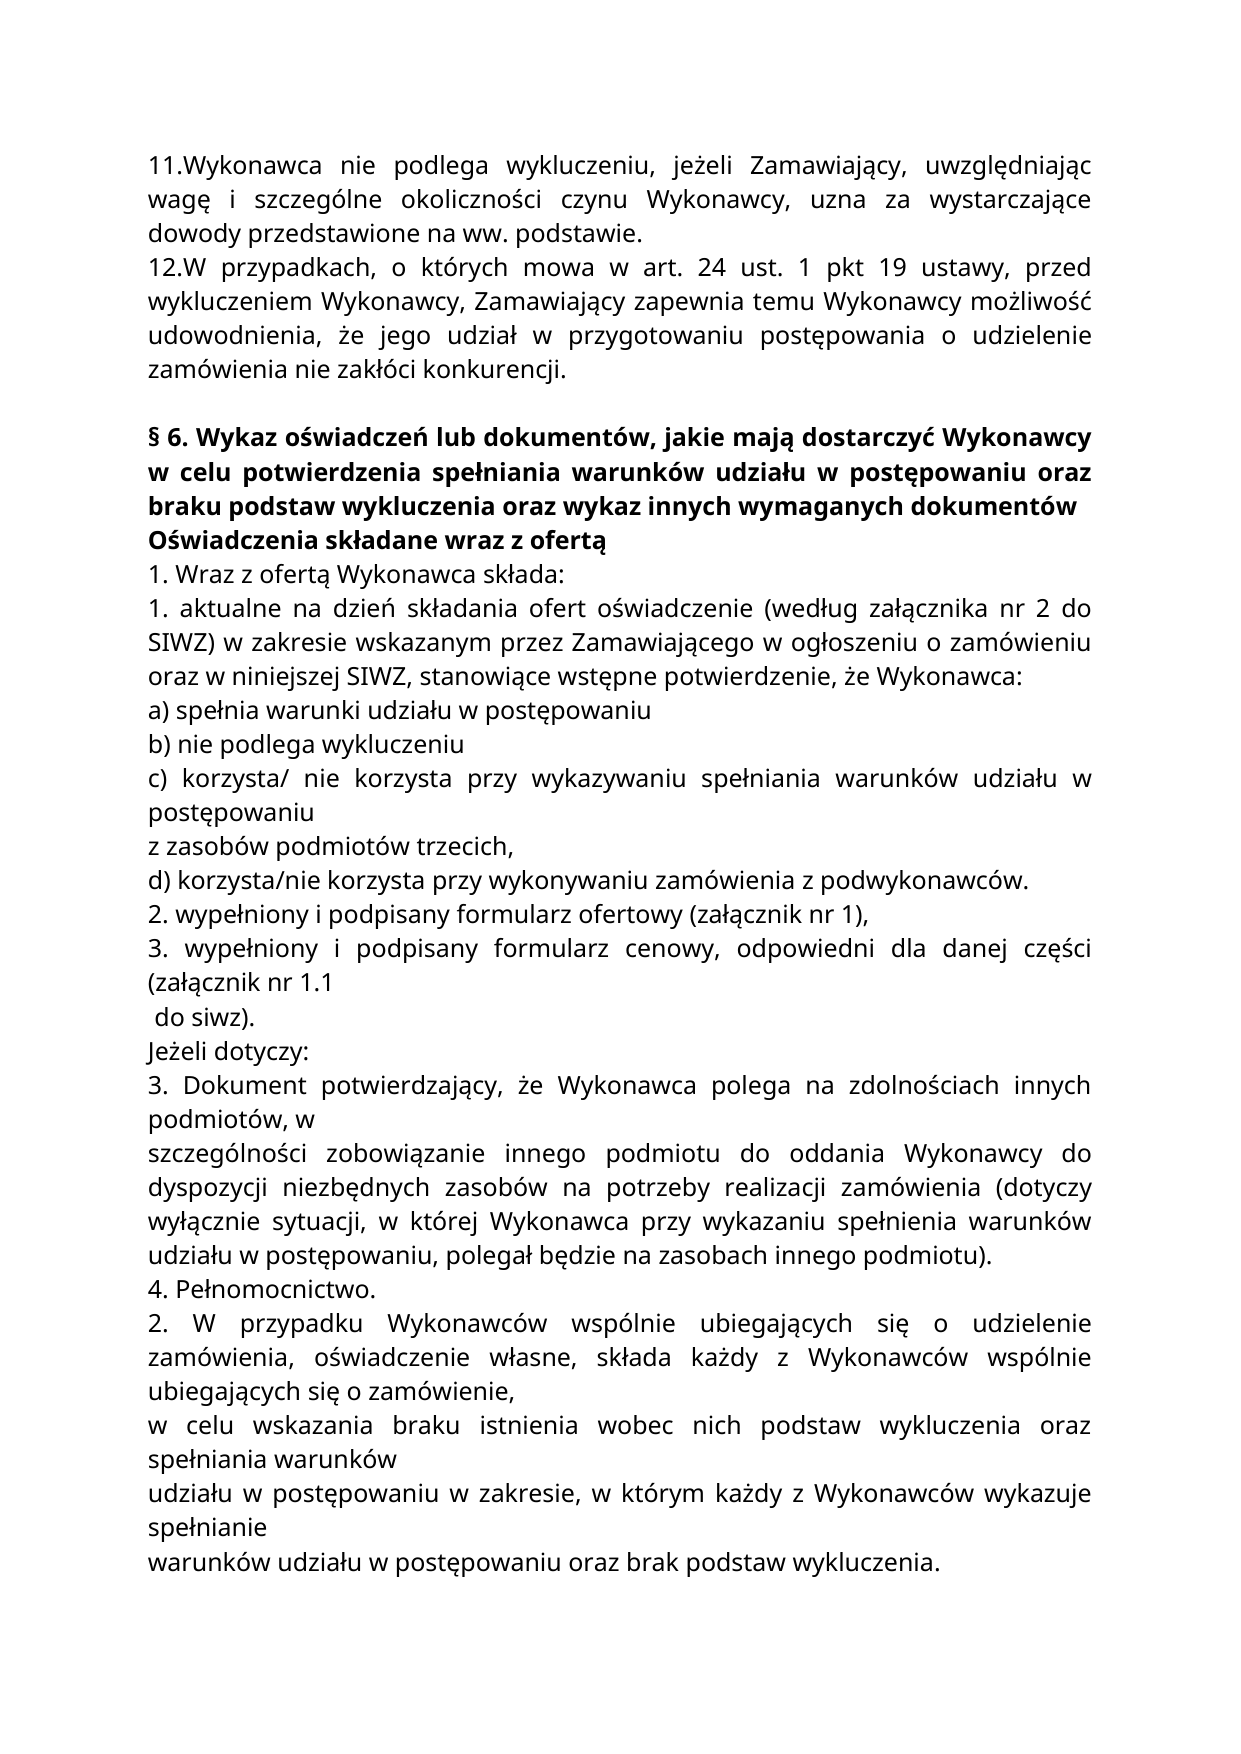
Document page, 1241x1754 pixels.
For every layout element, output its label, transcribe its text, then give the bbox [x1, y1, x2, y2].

text 12.W przypadkach, o których mowa w art. 24 ust. 1 pkt 19 ustawy, przed wykluczeniem Wykonawcy, Zamawiający zapewnia temu Wykonawcy możliwość udowodnienia, że jego udział w przygotowaniu postępowania o udzielenie zamówienia nie zakłóci konkurencji. [148, 250, 1093, 386]
text Jeżeli dotyczy: [148, 1033, 1093, 1067]
text c) korzysta/ nie korzysta przy wykazywaniu spełniania warunków udziału w postępowaniu [148, 761, 1093, 829]
text 1. aktualne na dzień składania ofert oświadczenie (według załącznika nr 2 do SIWZ) w zakresie wskazanym przez Zamawiającego w ogłoszeniu o zamówieniu oraz w niniejszej SIWZ, stanowiące wstępne potwierdzenie, że Wykonawca: [148, 590, 1093, 693]
text warunków udziału w postępowaniu oraz brak podstaw wykluczenia. [148, 1544, 1093, 1578]
text 2. wypełniony i podpisany formularz ofertowy (załącznik nr 1), [148, 897, 1093, 931]
text d) korzysta/nie korzysta przy wykonywaniu zamówienia z podwykonawców. [148, 863, 1093, 897]
text b) nie podlega wykluczeniu [148, 727, 1093, 761]
text a) spełnia warunki udziału w postępowaniu [148, 693, 1093, 727]
text do siwz). [148, 999, 1093, 1033]
text Oświadczenia składane wraz z ofertą [148, 522, 1093, 556]
text w celu wskazania braku istnienia wobec nich podstaw wykluczenia oraz spełniania warunków [148, 1408, 1093, 1476]
text z zasobów podmiotów trzecich, [148, 829, 1093, 863]
text szczególności zobowiązanie innego podmiotu do oddania Wykonawcy do dyspozycji niezbędnych zasobów na potrzeby realizacji zamówienia (dotyczy wyłącznie sytuacji, w której Wykonawca przy wykazaniu spełnienia warunków udziału w postępowaniu, polegał będzie na zasobach innego podmiotu). [148, 1135, 1093, 1272]
text 11.Wykonawca nie podlega wykluczeniu, jeżeli Zamawiający, uwzględniając wagę i szczególne okoliczności czynu Wykonawcy, uzna za wystarczające dowody przedstawione na ww. podstawie. [148, 148, 1093, 250]
text udziału w postępowaniu w zakresie, w którym każdy z Wykonawców wykazuje spełnianie [148, 1476, 1093, 1544]
text 3. Dokument potwierdzający, że Wykonawca polega na zdolnościach innych podmiotów, w [148, 1067, 1093, 1135]
text § 6. Wykaz oświadczeń lub dokumentów, jakie mają dostarczyć Wykonawcy w celu potwierdzenia spełniania warunków udziału w postępowaniu oraz braku podstaw wykluczenia oraz wykaz innych wymaganych dokumentów [148, 420, 1093, 522]
text 1. Wraz z ofertą Wykonawca składa: [148, 556, 1093, 590]
text 2. W przypadku Wykonawców wspólnie ubiegających się o udzielenie zamówienia, oświadczenie własne, składa każdy z Wykonawców wspólnie ubiegających się o zamówienie, [148, 1306, 1093, 1408]
text 4. Pełnomocnictwo. [148, 1272, 1093, 1306]
text 3. wypełniony i podpisany formularz cenowy, odpowiedni dla danej części (załącznik nr 1.1 [148, 931, 1093, 999]
